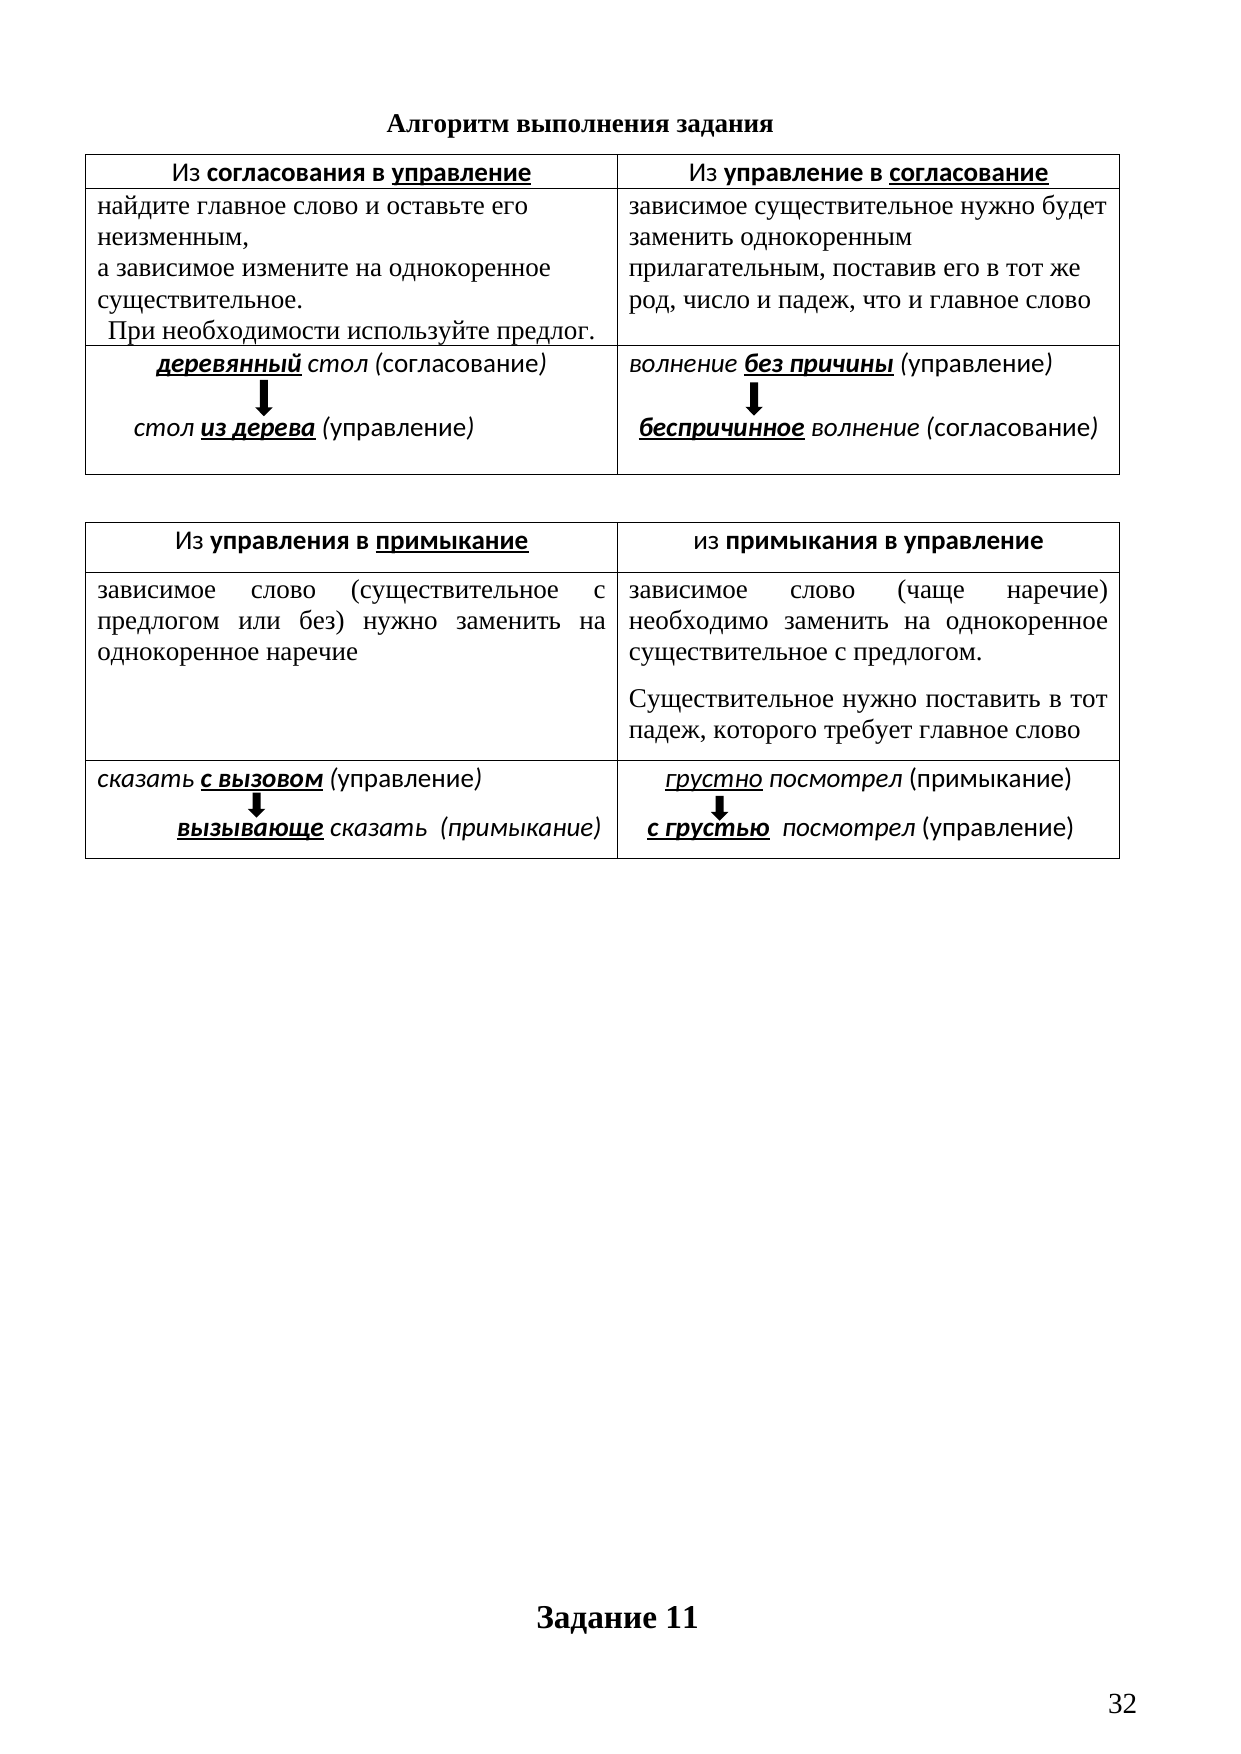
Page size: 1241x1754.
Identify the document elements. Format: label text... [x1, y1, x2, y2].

text Алгоритм выполнения задания [24, 107, 1137, 138]
table_cell сказать с вызовом (управление) вызывающе сказать (примыкание) [86, 761, 617, 858]
table_cell грустно посмотрел (примыкание) с грустью посмотрел (управление) [618, 761, 1119, 858]
table_cell зависимое слово (чаще наречие) необходимо заменить на однокоренное существительное с предлогом. Существительное нужно поставить в тот падеж, которого требует главное слово [618, 573, 1119, 760]
table_header Из управления в примыкание [86, 523, 617, 572]
table_cell зависимое существительное нужно будет заменить однокоренным прилагательным, поставив его в тот же род, число и падеж, что и главное слово [618, 189, 1119, 345]
table_header Из согласования в управление [86, 155, 617, 188]
table_cell волнение без причины (управление) беспричинное волнение (согласование) [618, 346, 1119, 474]
text Задание 11 [97, 1597, 1137, 1636]
table_cell деревянный стол (согласование) стол из дерева (управление) [86, 346, 617, 474]
table_cell зависимое слово (существительное с предлогом или без) нужно заменить на однокоренное наречие [86, 573, 617, 760]
table_cell найдите главное слово и оставьте его неизменным, а зависимое измените на однокоренное существительное. При необходимости используйте предлог. [86, 189, 617, 345]
table_header Из управление в согласование [618, 155, 1119, 188]
table_header из примыкания в управление [618, 523, 1119, 572]
